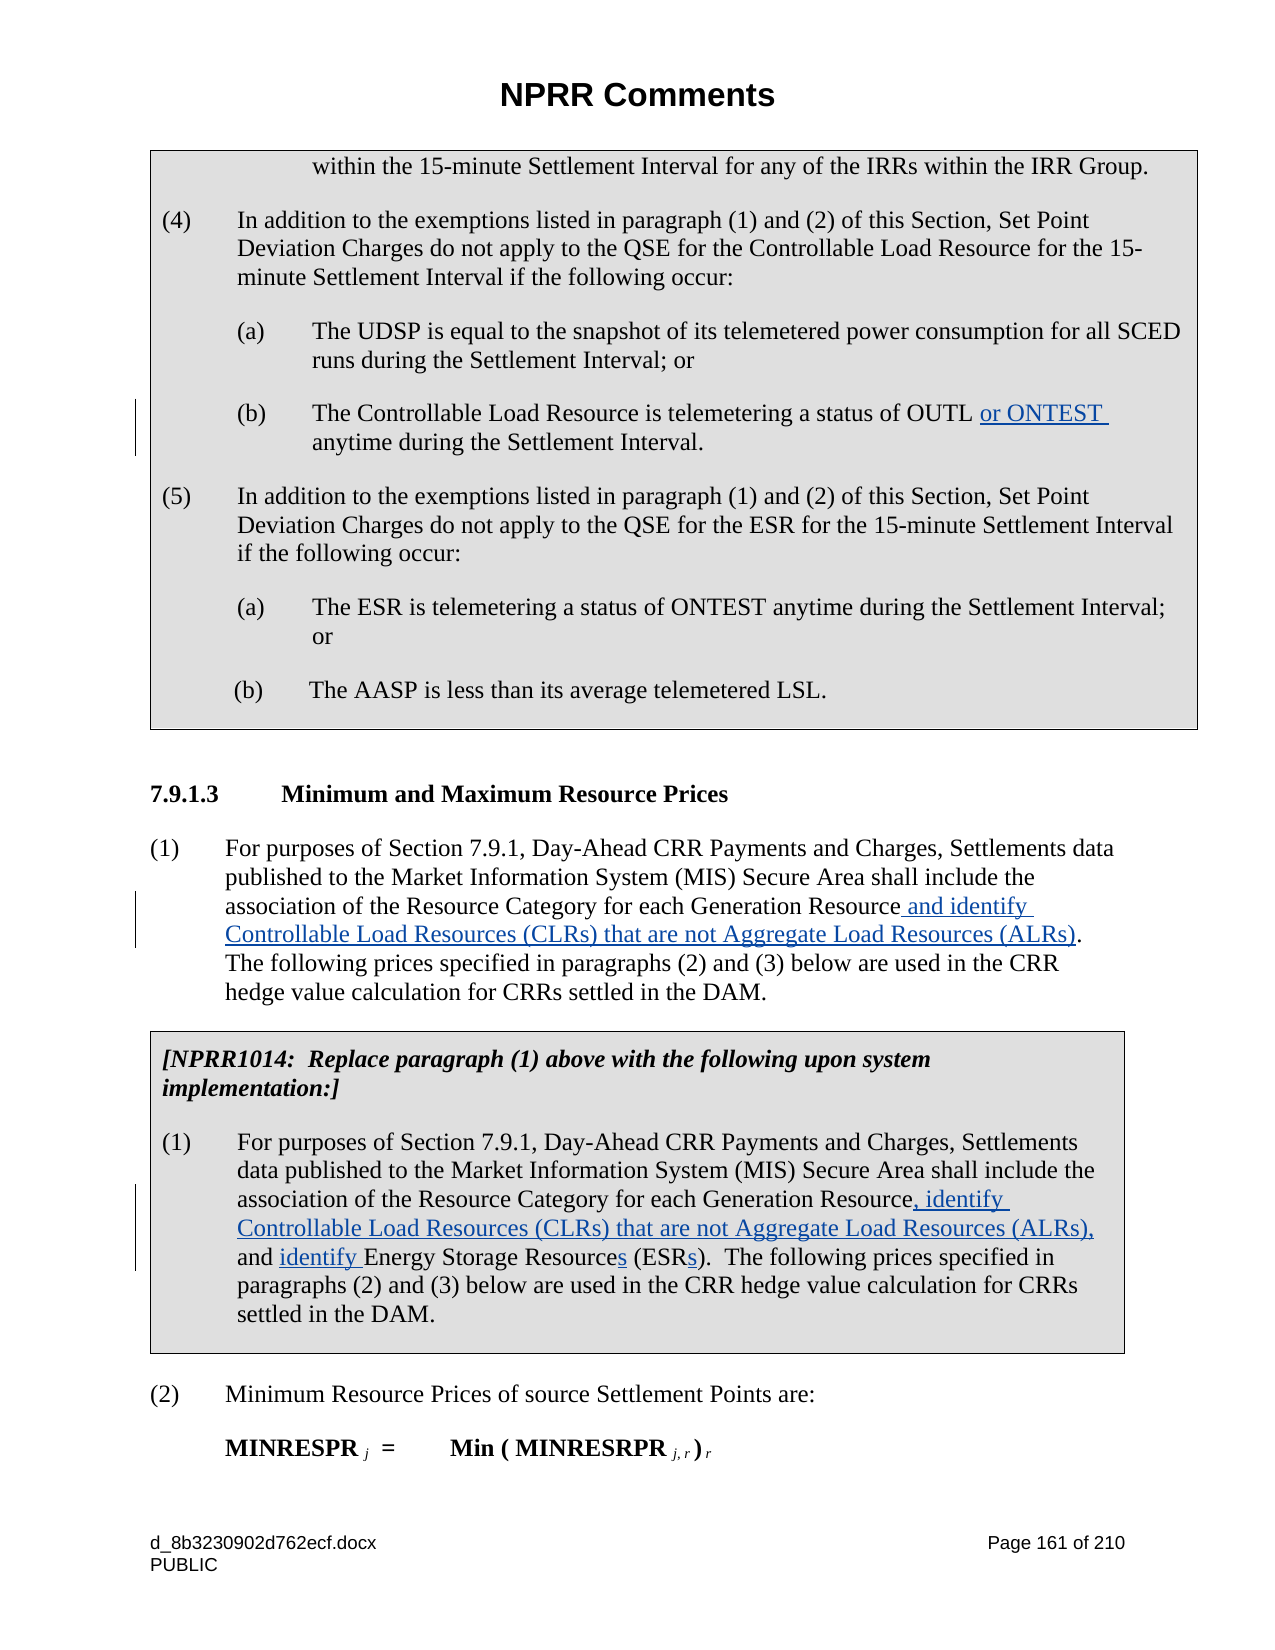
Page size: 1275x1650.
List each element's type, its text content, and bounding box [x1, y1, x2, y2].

table_header [NPRR1014: Replace paragraph (1) above with the following upon system implementation:] (1) For purposes of Section 7.9.1, Day-Ahead CRR Payments and Charges, Settlements data published to the Market Information System (MIS) Secure Area shall include the association of the Resource Category for each Generation Resource and Energy Storage Resource (ESR). The following prices specified in paragraphs (2) and (3) below are used in the CRR hedge value calculation for CRRs settled in the DAM. [151, 1032, 1124, 1353]
text MINRESPR j = Min ( MINRESRPR j, r ) r [225, 1433, 1125, 1462]
text (1) For purposes of Section 7.9.1, Day-Ahead CRR Payments and Charges, Settlements data published to the Market Information System (MIS) Secure Area shall include the association of the Resource Category for each Generation Resource. The following prices specified in paragraphs (2) and (3) below are used in the CRR hedge value calculation for CRRs settled in the DAM. [150, 833, 1125, 1006]
text 7.9.1.3 Minimum and Maximum Resource Prices [150, 779, 1125, 808]
text (2) Minimum Resource Prices of source Settlement Points are: [150, 1379, 1125, 1408]
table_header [151, 151, 1197, 728]
